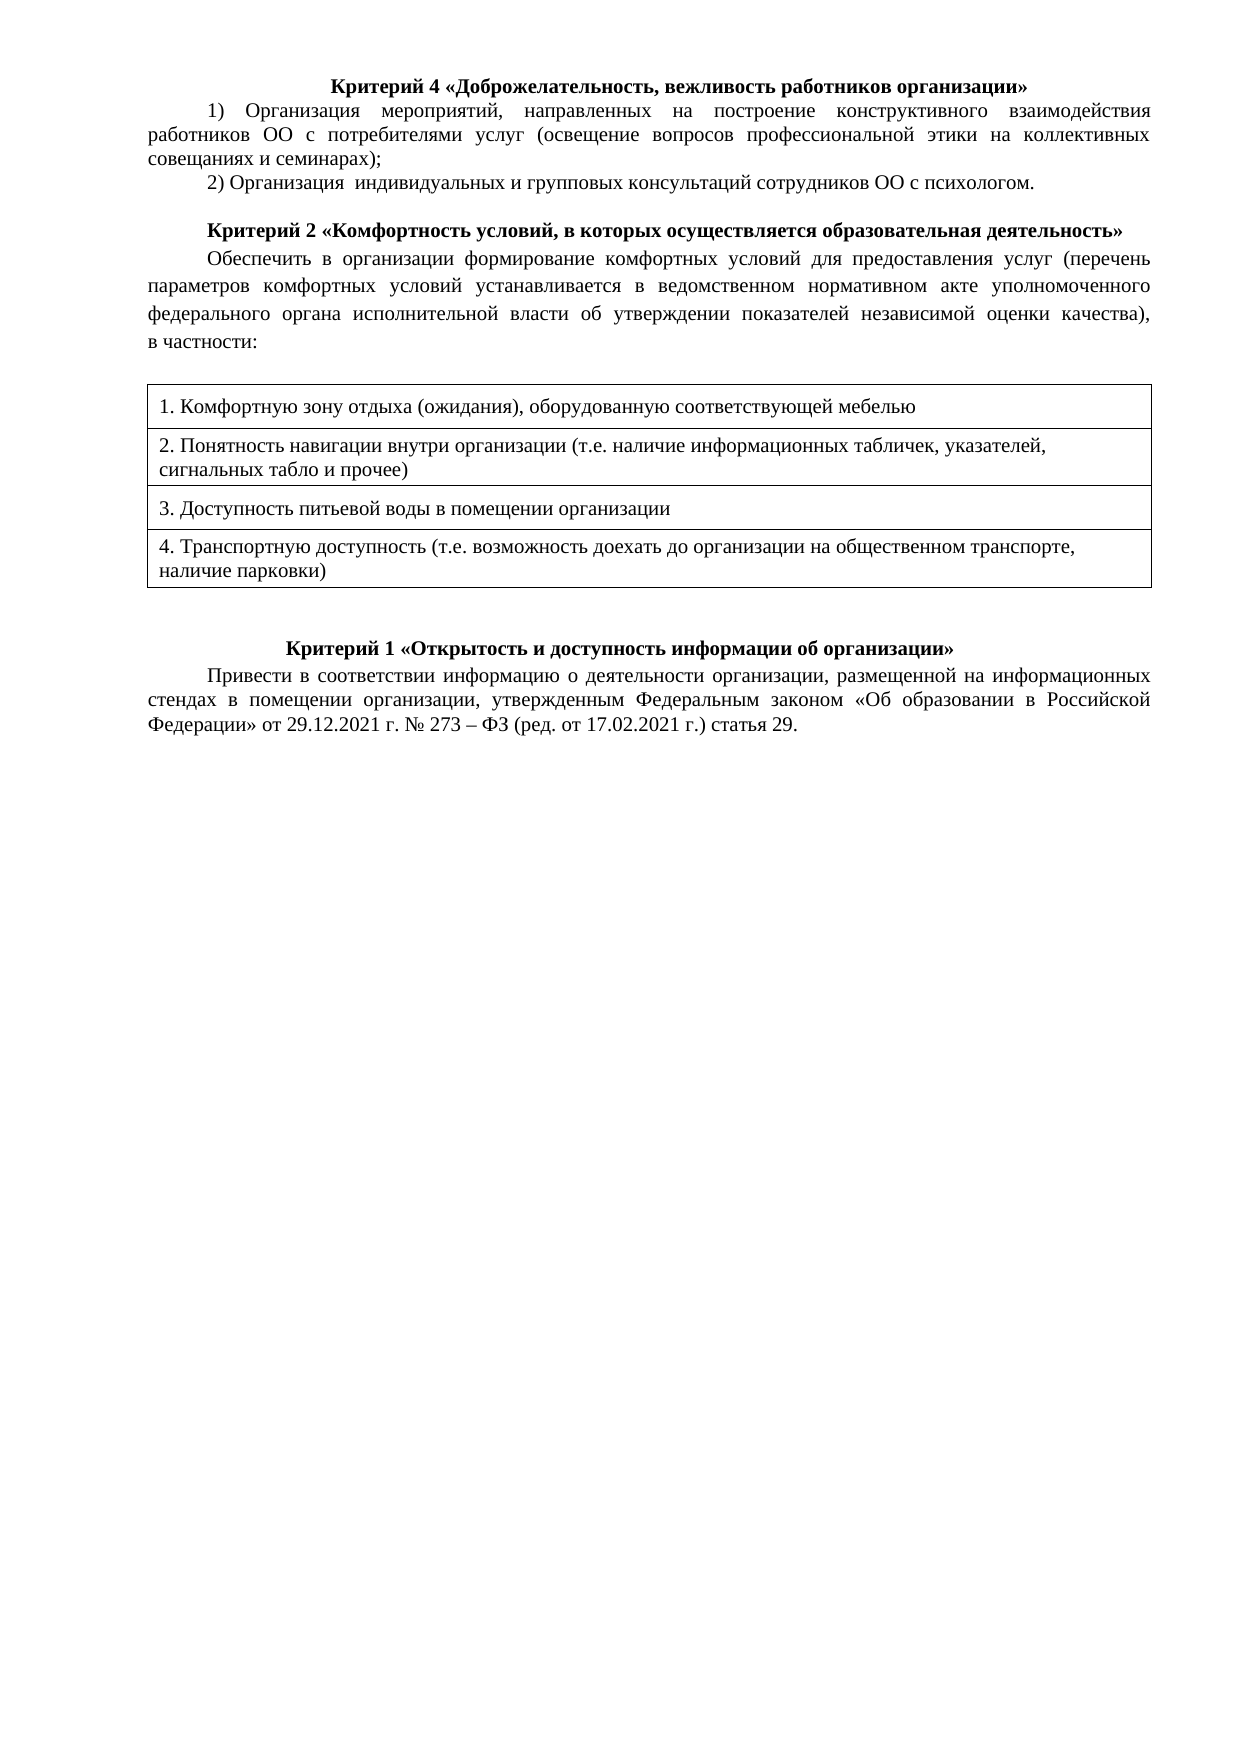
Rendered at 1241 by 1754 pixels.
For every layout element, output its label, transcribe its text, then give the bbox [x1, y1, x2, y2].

table_cell 4. Транспортную доступность (т.е. возможность доехать до организации на общественном транспорте, наличие парковки) [148, 530, 1151, 587]
list Критерий 1 «Открытость и доступность информации об организации» [89, 636, 1152, 660]
text 2) Организация индивидуальных и групповых консультаций сотрудников ОО с психологом. [148, 170, 1152, 194]
table_cell 3. Доступность питьевой воды в помещении организации [148, 486, 1151, 529]
text Критерий 4 «Доброжелательность, вежливость работников организации» [148, 74, 1152, 98]
text Привести в соответствии информацию о деятельности организации, размещенной на информационных стендах в помещении организации, утвержденным Федеральным законом «Об образовании в Российской Федерации» от 29.12.2021 г. № 273 – ФЗ (ред. от 17.02.2021 г.) статья 29. [148, 663, 1152, 736]
list Обеспечить в организации формирование комфортных условий для предоставления услуг (перечень параметров комфортных условий устанавливается в ведомственном нормативном акте уполномоченного федерального органа исполнительной власти об утверждении показателей независимой оценки качества), в частности: [148, 246, 1152, 353]
list Критерий 2 «Комфортность условий, в которых осуществляется образовательная деятельность» [89, 218, 1152, 242]
text 1) Организация мероприятий, направленных на построение конструктивного взаимодействия работников ОО с потребителями услуг (освещение вопросов профессиональной этики на коллективных совещаниях и семинарах); [148, 98, 1152, 170]
table_header 1. Комфортную зону отдыха (ожидания), оборудованную соответствующей мебелью [148, 385, 1151, 428]
table_cell 2. Понятность навигации внутри организации (т.е. наличие информационных табличек, указателей, сигнальных табло и прочее) [148, 429, 1151, 485]
